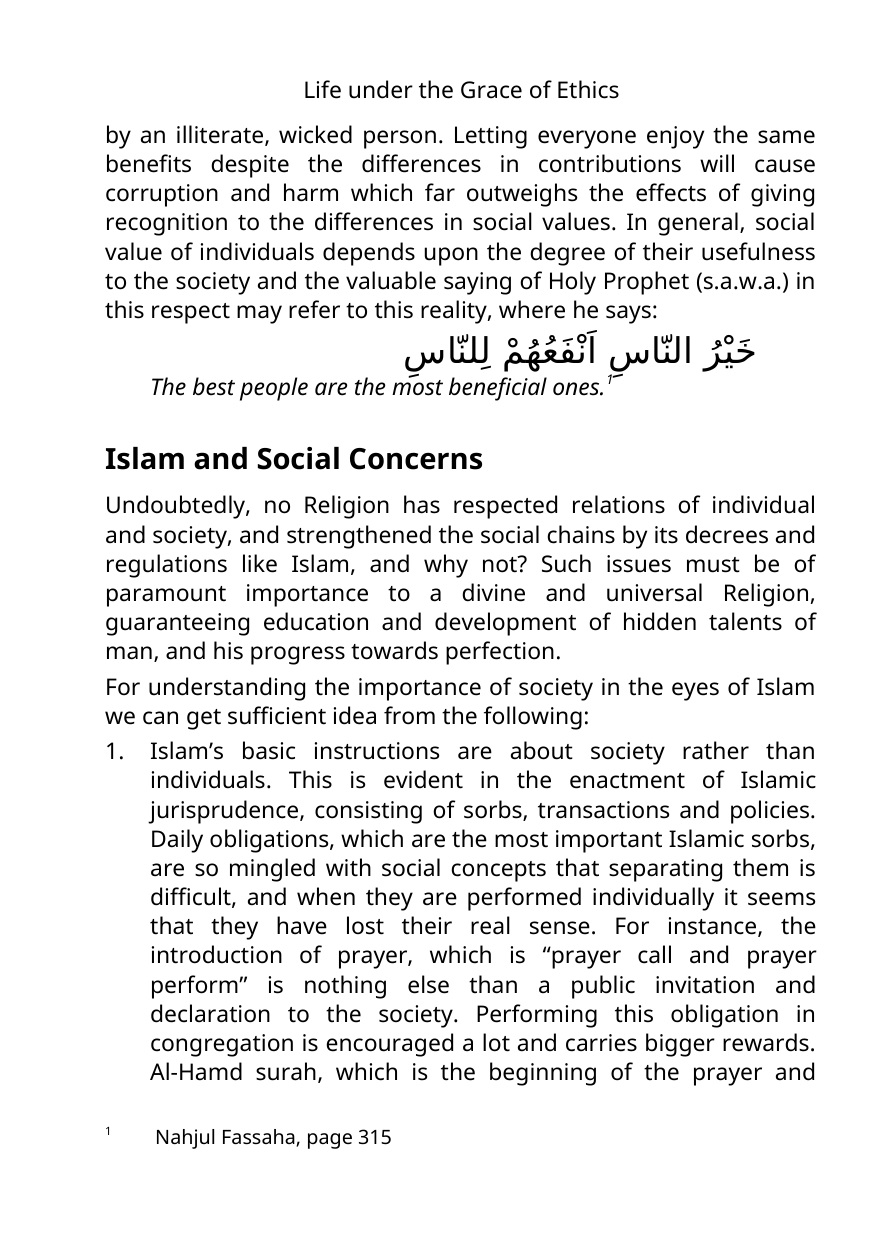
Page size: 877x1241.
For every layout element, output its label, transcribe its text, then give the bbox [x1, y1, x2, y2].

text خَيْرُ النّاسِ اَنْفَعُهُمْ لِلنّاسِ [165, 330, 757, 372]
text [105, 736, 817, 1086]
text For understanding the importance of society in the eyes of Islam we can get sufficient idea from the following: [105, 672, 817, 730]
subtitle Islam and Social Concerns [105, 438, 817, 478]
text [105, 120, 817, 324]
text The best people are the most beneficial ones. [150, 372, 772, 401]
text Undoubtedly, no Religion has respected relations of individual and society, and strengthened the social chains by its decrees and regulations like Islam, and why not? Such issues must be of paramount importance to a divine and universal Religion, guaranteeing education and development of hidden talents of man, and his progress towards perfection. [105, 491, 817, 666]
